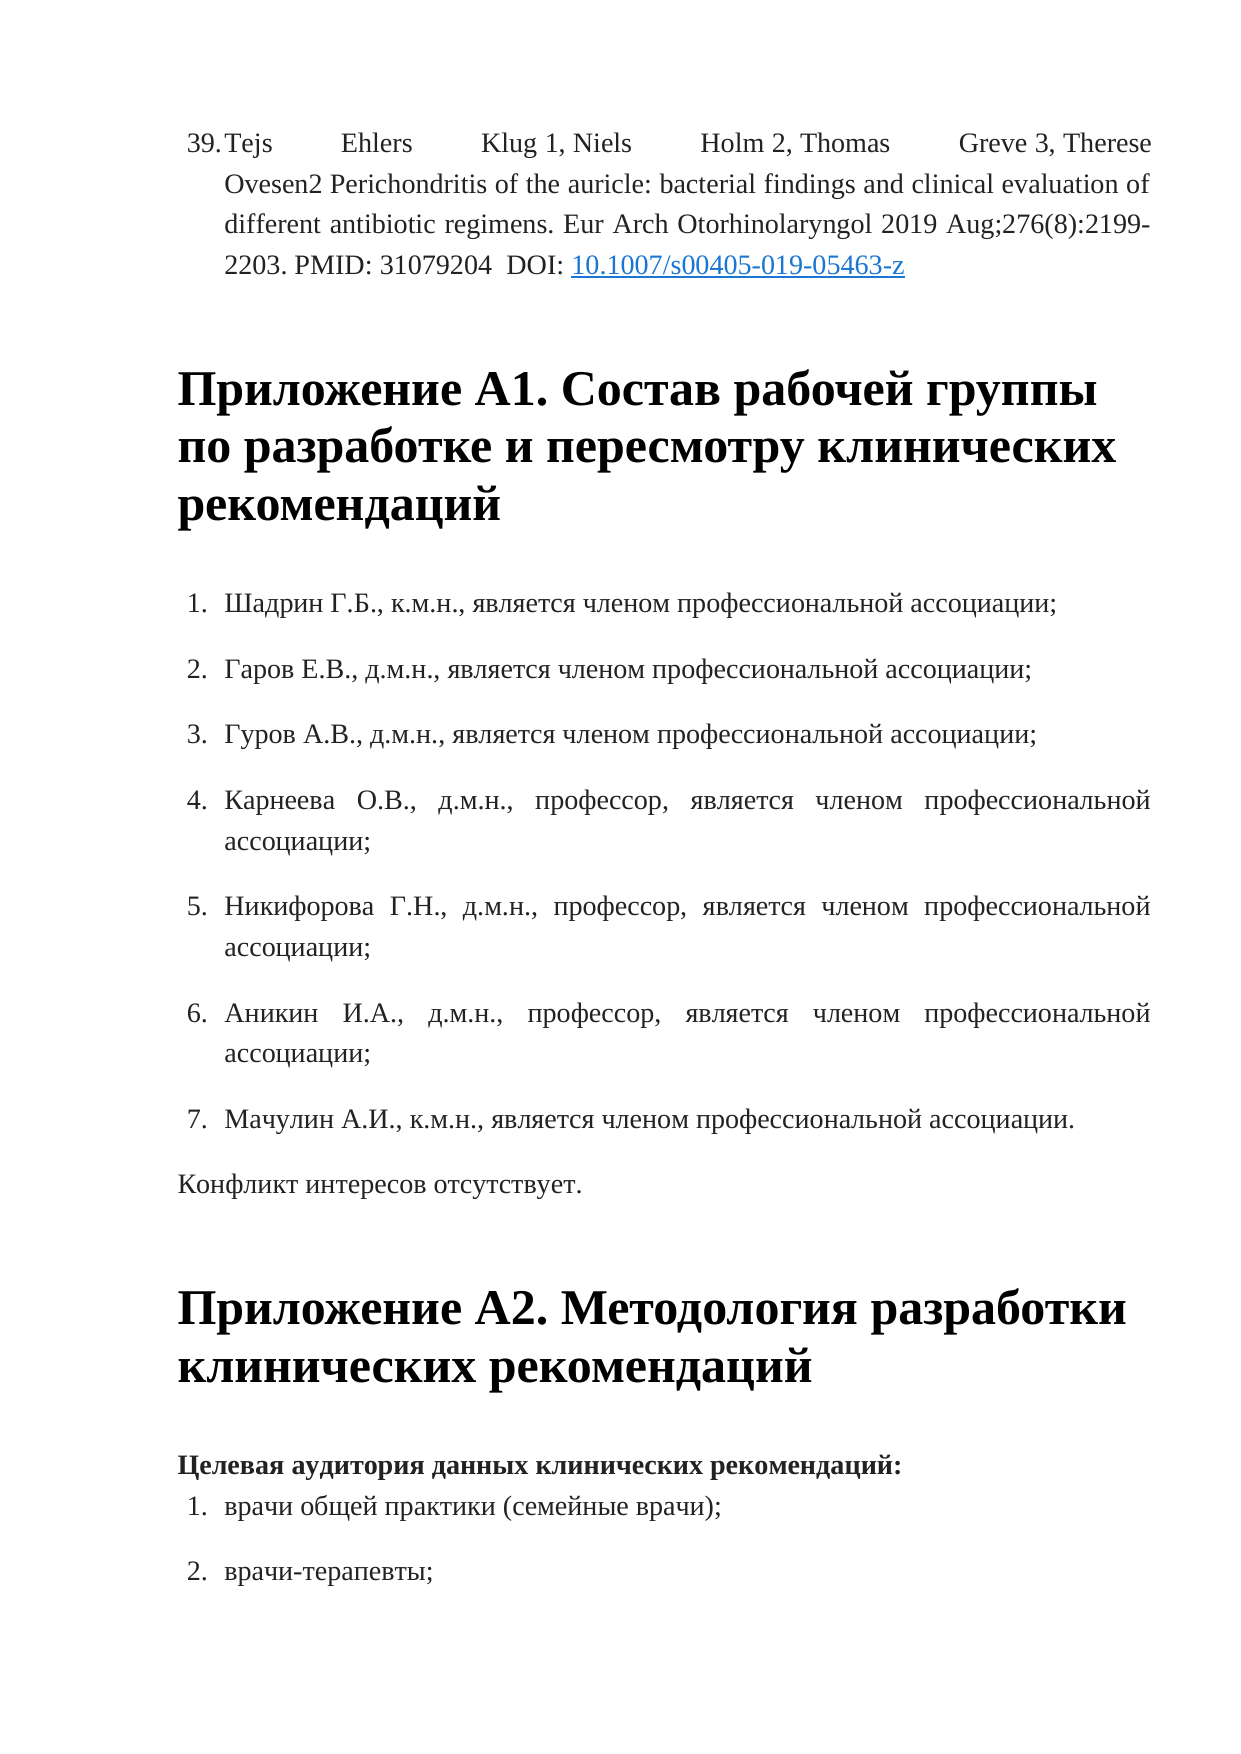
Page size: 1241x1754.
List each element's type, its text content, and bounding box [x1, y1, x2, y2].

list Карнеева О.В., д.м.н., профессор, является членом профессиональной ассоциации; [187, 775, 1152, 856]
text Целевая аудитория данных клинических рекомендаций: [177, 1440, 1152, 1481]
list врачи общей практики (семейные врачи); [187, 1481, 1152, 1521]
list Аникин И.А., д.м.н., профессор, является членом профессиональной ассоциации; [187, 987, 1152, 1069]
text Конфликт интересов отсутствует. [177, 1159, 1152, 1200]
list врачи-терапевты; [187, 1546, 1152, 1587]
list Гаров Е.В., д.м.н., является членом профессиональной ассоциации; [187, 644, 1152, 684]
list Шадрин Г.Б., к.м.н., является членом профессиональной ассоциации; [187, 578, 1152, 619]
list Tejs Ehlers Klug 1, Niels Holm 2, Thomas Greve 3, Therese Ovesen2 Perichondritis of the auricle: bacterial findings and clinical evaluation of different antibiotic regimens. Eur Arch Otorhinolaryngol 2019 Aug;276(8):2199-2203. PMID: 31079204 DOI: 10.1007/s00405-019-05463-z [187, 118, 1152, 281]
list Никифорова Г.Н., д.м.н., профессор, является членом профессиональной ассоциации; [187, 881, 1152, 962]
text Приложение А1. Состав рабочей группы по разработке и пересмотру клинических рекомендаций [177, 359, 1152, 531]
list Гуров А.В., д.м.н., является членом профессиональной ассоциации; [187, 709, 1152, 750]
text Приложение А2. Методология разработки клинических рекомендаций [177, 1278, 1152, 1393]
list Мачулин А.И., к.м.н., является членом профессиональной ассоциации. [187, 1094, 1152, 1134]
